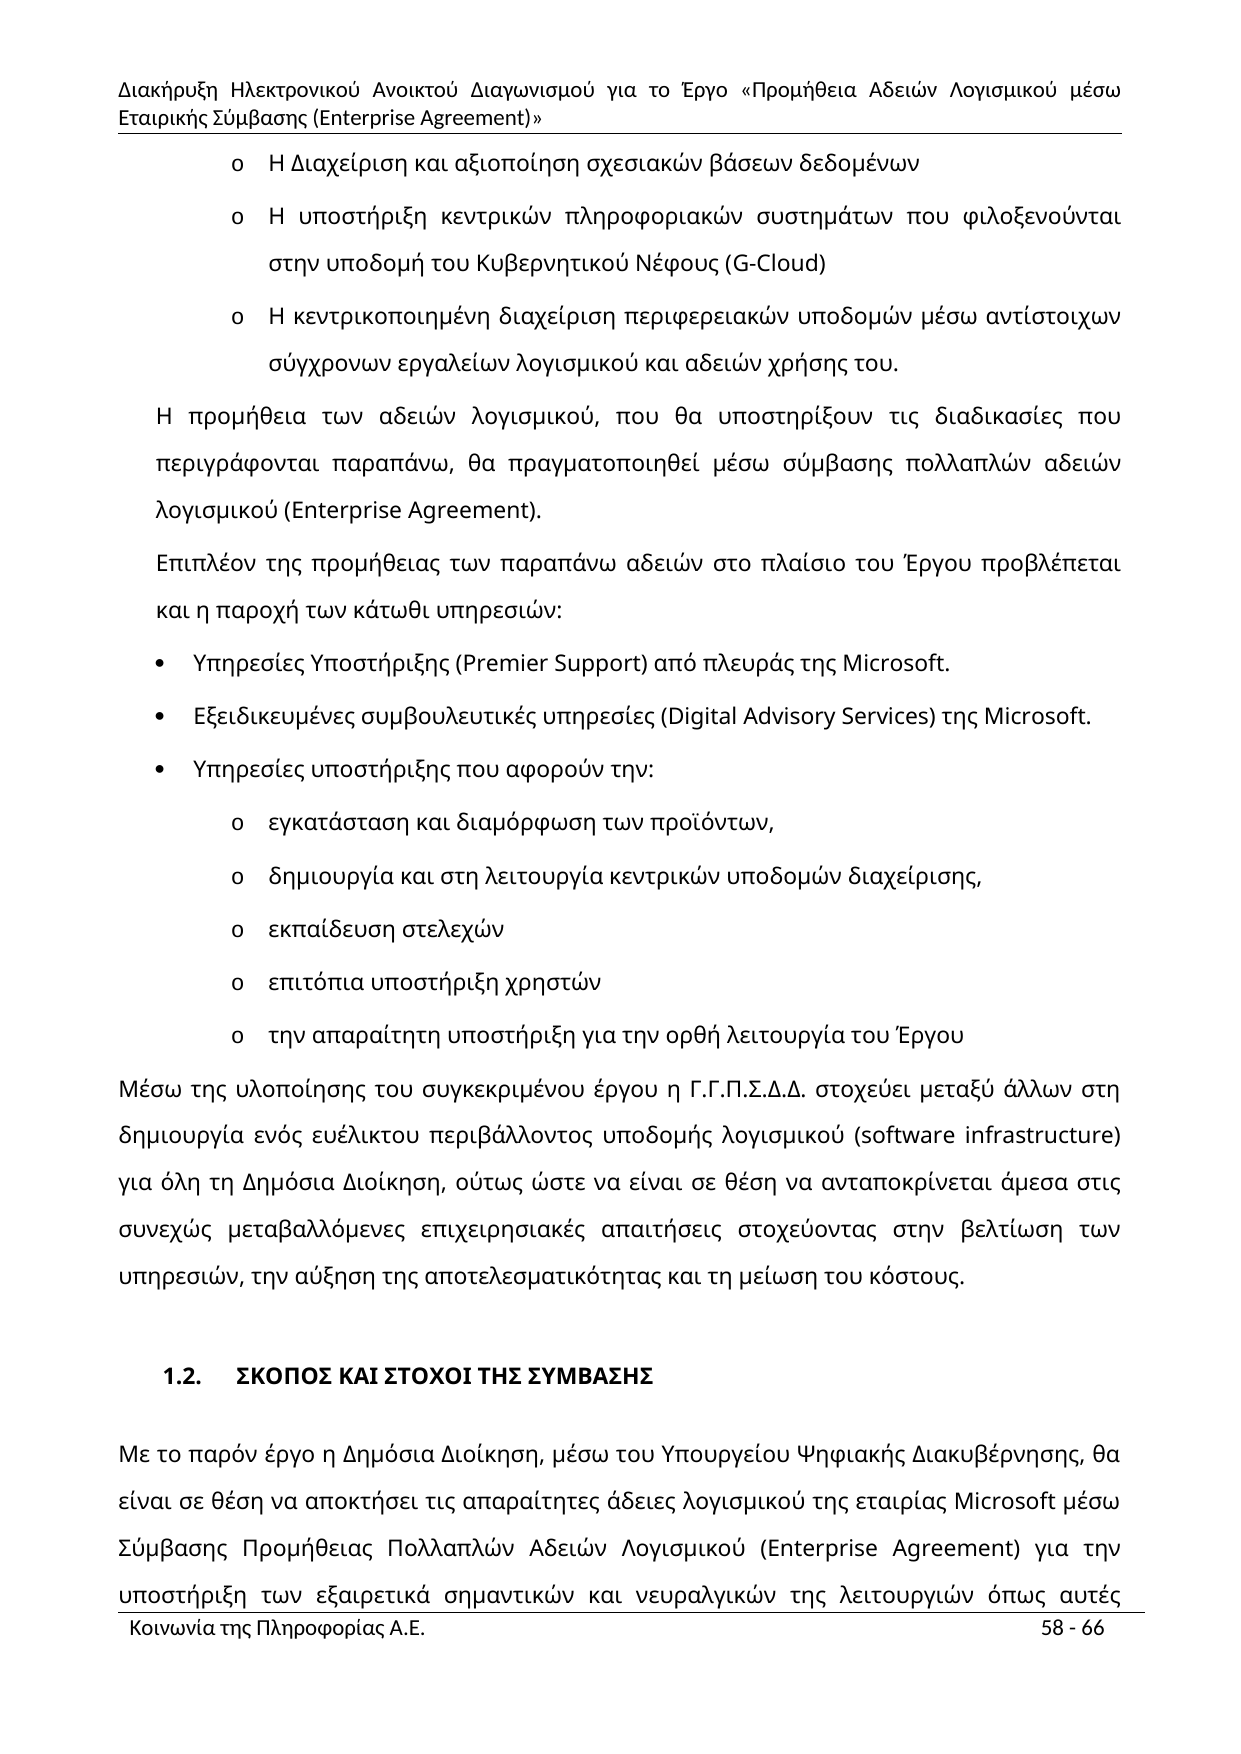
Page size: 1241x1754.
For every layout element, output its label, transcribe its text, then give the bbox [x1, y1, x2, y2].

list Η Διαχείριση και αξιοποίηση σχεσιακών βάσεων δεδομένων [231, 147, 1122, 178]
list Υπηρεσίες υποστήριξης που αφορούν την: [156, 753, 1122, 784]
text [118, 1438, 1122, 1610]
list δημιουργία και στη λειτουργία κεντρικών υποδομών διαχείρισης, [231, 859, 1122, 891]
list Υπηρεσίες Υποστήριξης (Premier Support) από πλευράς της Microsoft. [156, 647, 1122, 678]
text Η προμήθεια των αδειών λογισμικού, που θα υποστηρίξουν τις διαδικασίες που περιγράφονται παραπάνω, θα πραγματοποιηθεί μέσω σύμβασης πολλαπλών αδειών λογισμικού (Enterprise Agreement). [156, 400, 1122, 525]
list επιτόπια υποστήριξη χρηστών [231, 966, 1122, 997]
list Εξειδικευμένες συμβουλευτικές υπηρεσίες (Digital Advisory Services) της Microsoft. [156, 700, 1122, 731]
list την απαραίτητη υποστήριξη για την ορθή λειτουργία του Έργου [231, 1019, 1122, 1051]
list εκπαίδευση στελεχών [231, 913, 1122, 944]
text Επιπλέον της προμήθειας των παραπάνω αδειών στο πλαίσιο του Έργου προβλέπεται και η παροχή των κάτωθι υπηρεσιών: [156, 547, 1122, 625]
subtitle ΣΚΟΠΟΣ ΚΑΙ ΣΤΟΧΟΙ ΤΗΣ ΣΥΜΒΑΣΗΣ [162, 1360, 1122, 1391]
text Μέσω της υλοποίησης του συγκεκριμένου έργου η Γ.Γ.Π.Σ.Δ.Δ. στοχεύει μεταξύ άλλων στη δημιουργία ενός ευέλικτου περιβάλλοντος υποδομής λογισμικού (software infrastructure) για όλη τη Δημόσια Διοίκηση, ούτως ώστε να είναι σε θέση να ανταποκρίνεται άμεσα στις συνεχώς μεταβαλλόμενες επιχειρησιακές απαιτήσεις στοχεύοντας στην βελτίωση των υπηρεσιών, την αύξηση της αποτελεσματικότητας και τη μείωση του κόστους. [118, 1072, 1122, 1291]
list εγκατάσταση και διαμόρφωση των προϊόντων, [231, 806, 1122, 838]
list Η υποστήριξη κεντρικών πληροφοριακών συστημάτων που φιλοξενούνται στην υποδομή του Κυβερνητικού Νέφους (G-Cloud) [231, 200, 1122, 278]
list Η κεντρικοποιημένη διαχείριση περιφερειακών υποδομών μέσω αντίστοιχων σύγχρονων εργαλείων λογισμικού και αδειών χρήσης του. [231, 300, 1122, 378]
